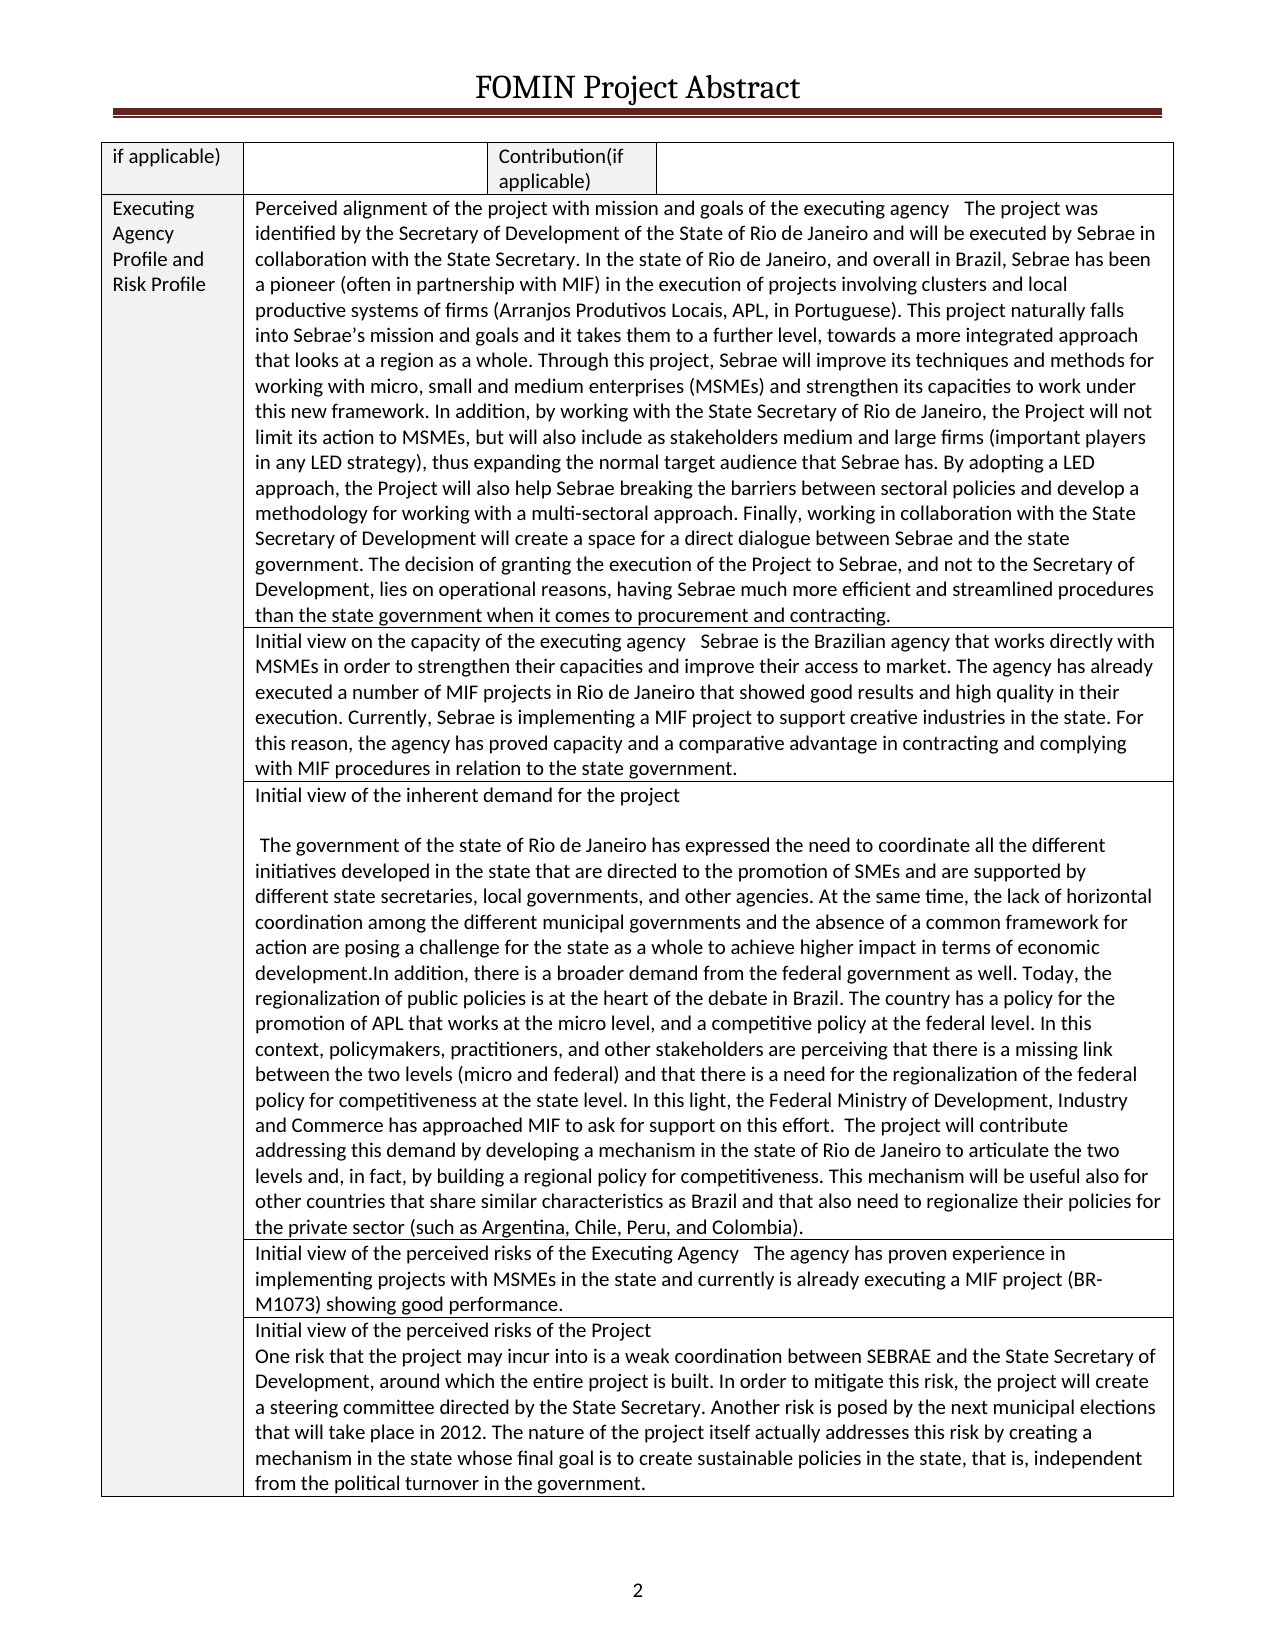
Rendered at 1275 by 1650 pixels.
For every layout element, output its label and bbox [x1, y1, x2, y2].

table_cell [244, 628, 1173, 781]
table_cell [244, 782, 1173, 1239]
table_cell [244, 1240, 1173, 1317]
table_cell [244, 1318, 1173, 1496]
table_cell [244, 195, 1173, 627]
